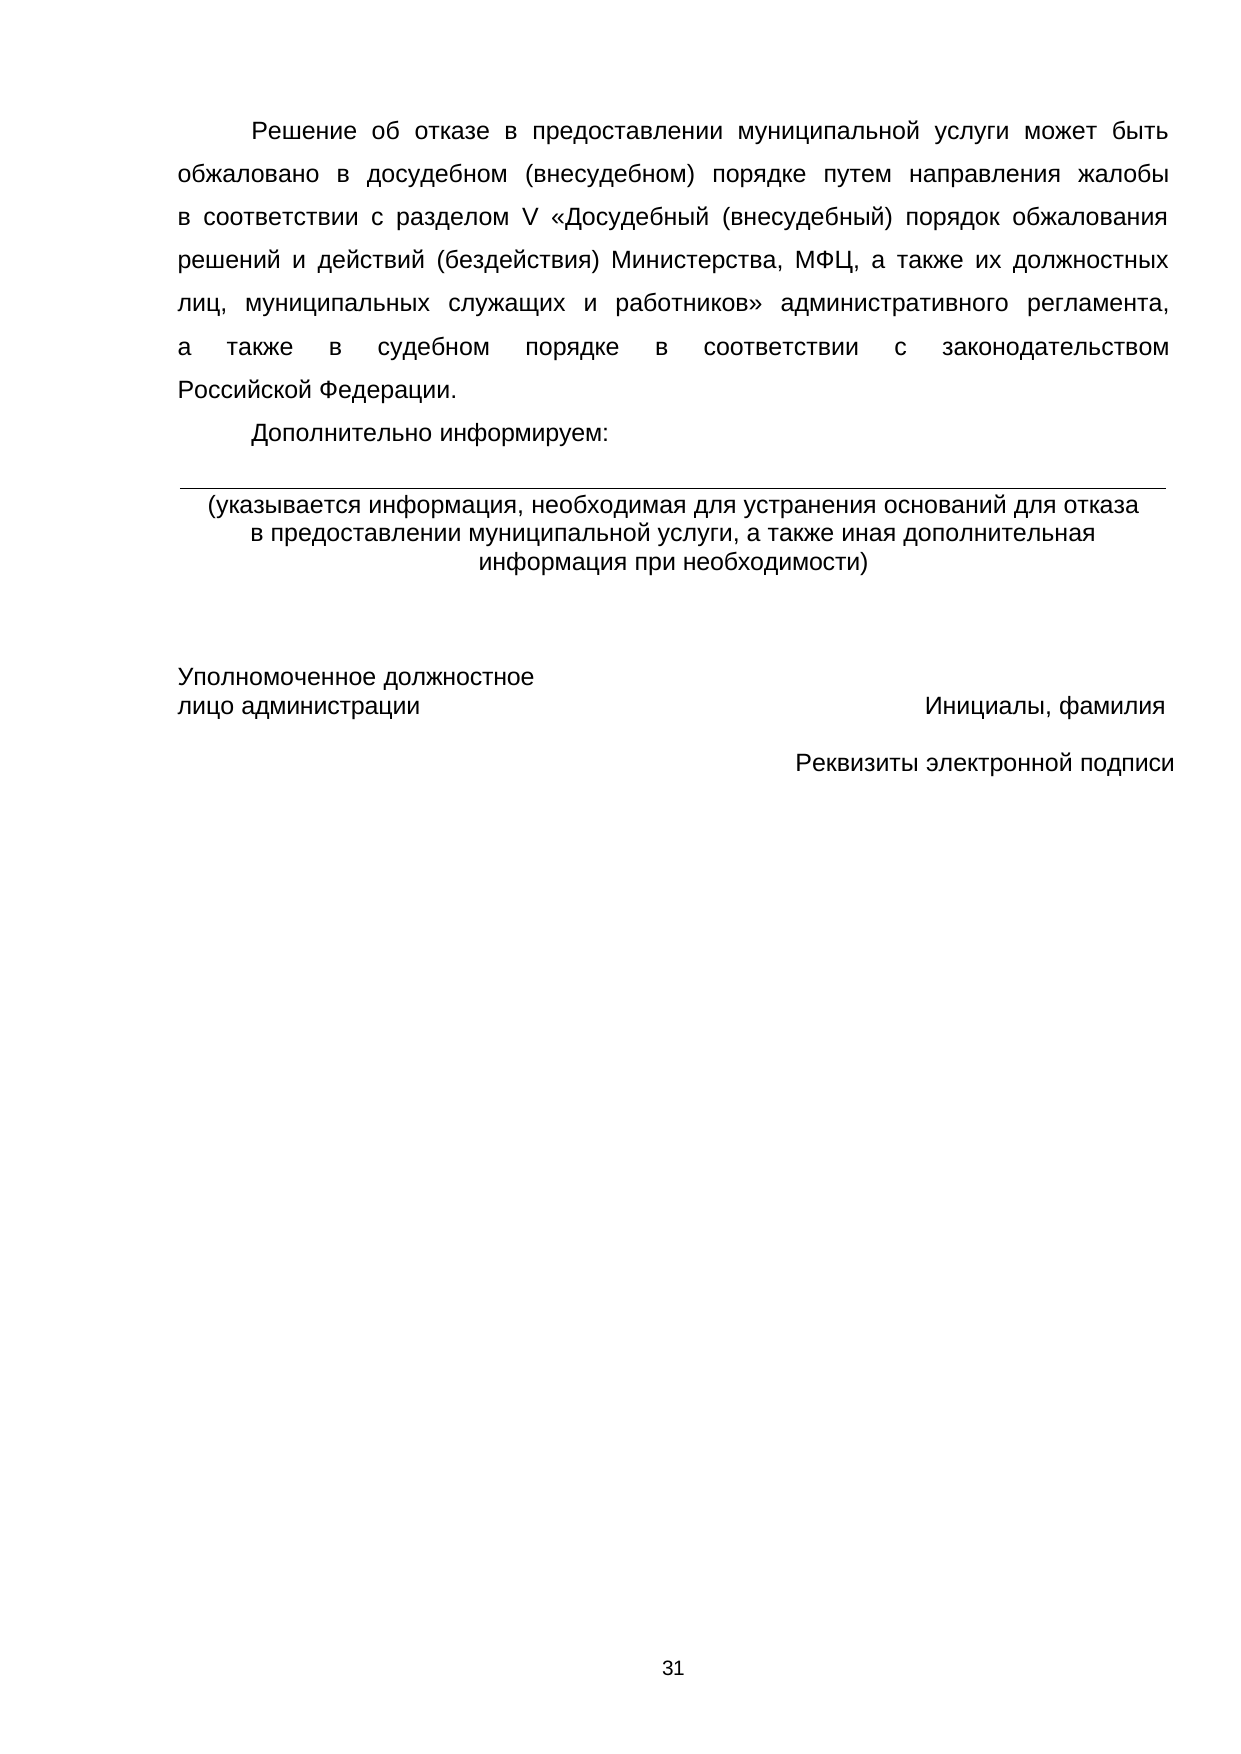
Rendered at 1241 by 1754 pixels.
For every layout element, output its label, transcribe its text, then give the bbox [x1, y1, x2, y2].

text информация при необходимости) [262, 547, 1084, 576]
text Решение об отказе в предоставлении муниципальной услуги может быть обжаловано в досудебном (внесудебном) порядке путем направления жалобы в соответствии с разделом V «Досудебный (внесудебный) порядок обжалования решений и действий (бездействия) Министерства, МФЦ, а также их должностных лиц, муниципальных служащих и работников» административного регламента, а также в судебном порядке в соответствии с законодательством Российской Федерации. [177, 116, 1169, 403]
text (указывается информация, необходимая для устранения оснований для отказа в предоставлении муниципальной услуги, а также иная дополнительная [206, 486, 1140, 547]
text лицо администрации Инициалы, фамилия [177, 691, 1196, 720]
text Реквизиты электронной подписи [795, 748, 1196, 777]
text Уполномоченное должностное [177, 662, 1196, 691]
text Дополнительно информируем: [251, 418, 1196, 447]
